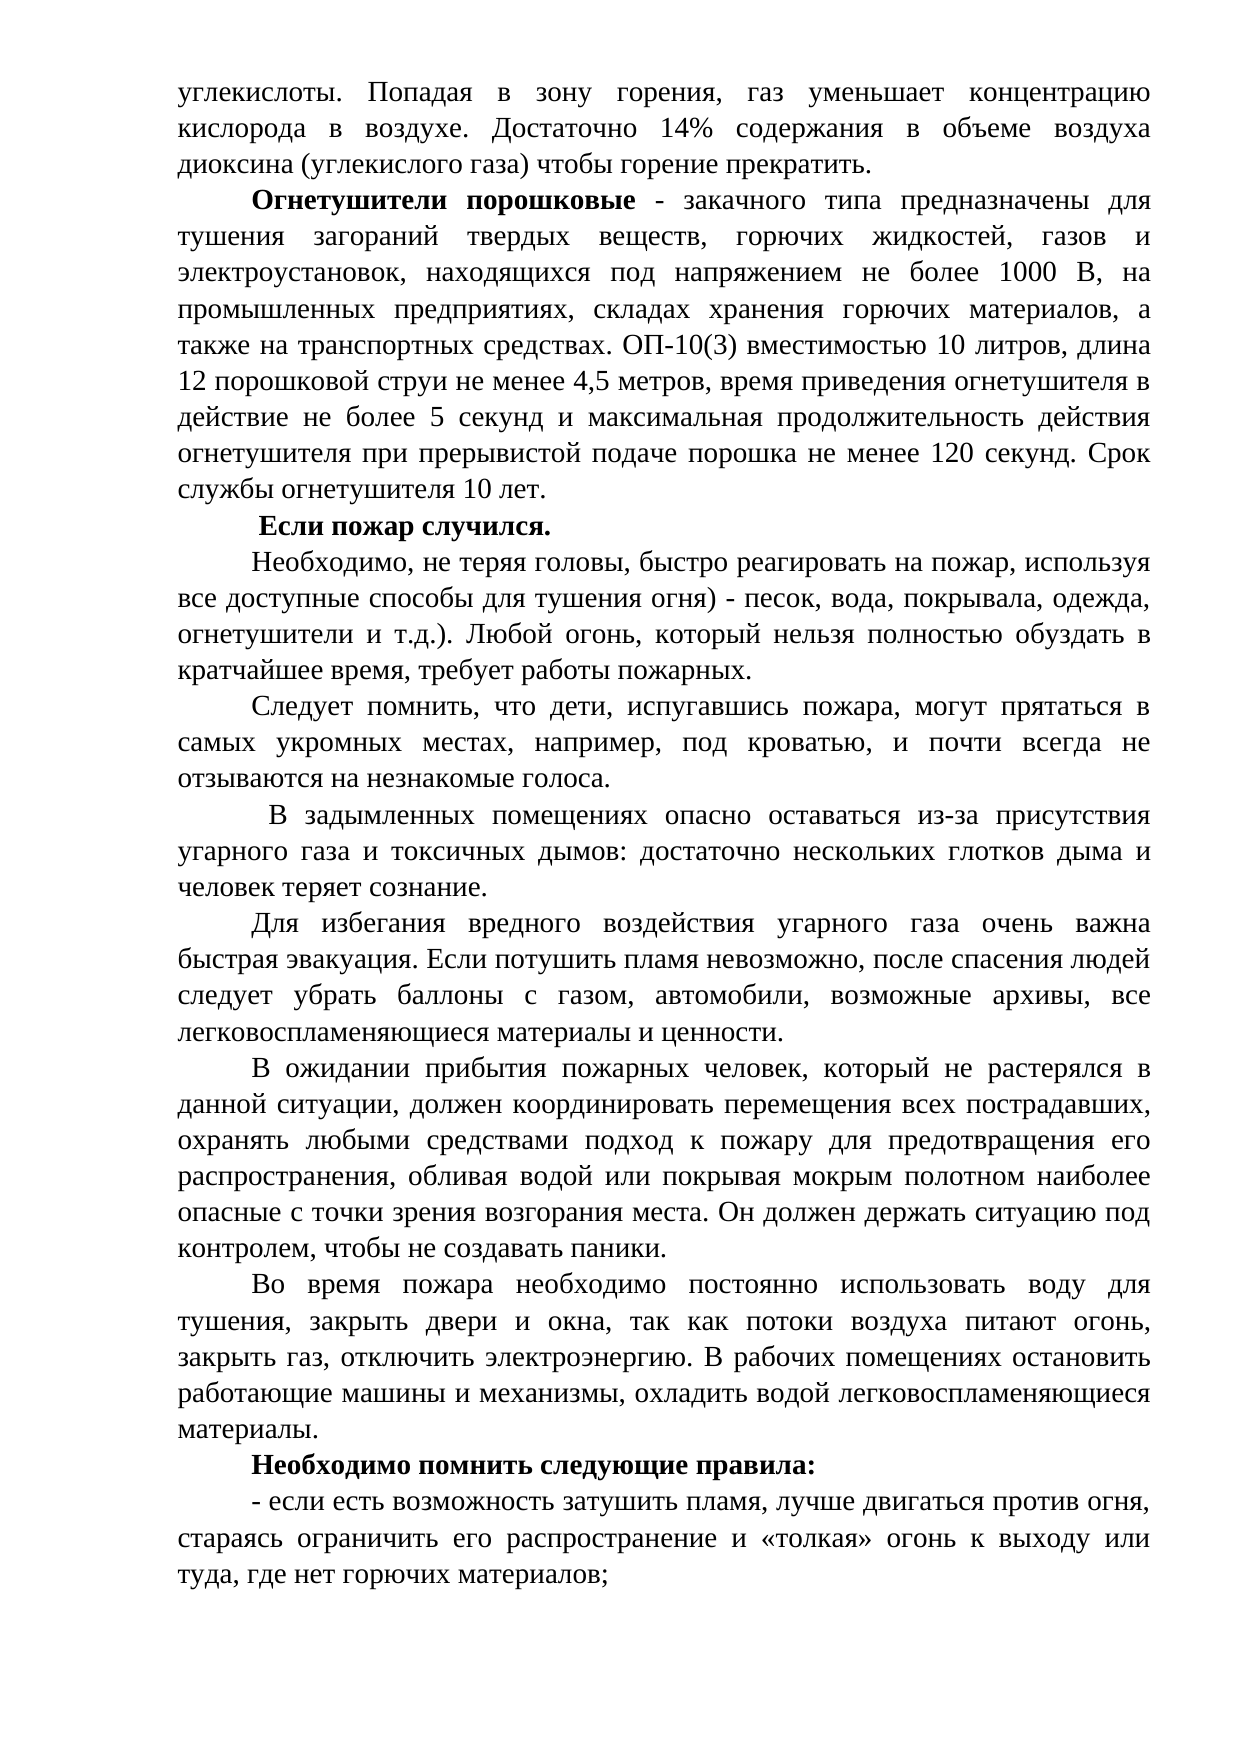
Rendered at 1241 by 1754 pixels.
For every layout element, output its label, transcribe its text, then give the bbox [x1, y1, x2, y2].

text Следует помнить, что дети, испугавшись пожара, могут прятаться в самых укромных местах, например, под кроватью, и почти всегда не отзываются на незнакомые голоса. [177, 688, 1152, 794]
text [177, 74, 1152, 180]
text Если пожар случился. [177, 508, 1152, 541]
text В ожидании прибытия пожарных человек, который не растерялся в данной ситуации, должен координировать перемещения всех пострадавших, охранять любыми средствами подход к пожару для предотвращения его распространения, обливая водой или покрывая мокрым полотном наиболее опасные с точки зрения возгорания места. Он должен держать ситуацию под контролем, чтобы не создавать паники. [177, 1050, 1152, 1264]
text Необходимо, не теряя головы, быстро реагировать на пожар, используя все доступные способы для тушения огня) - песок, вода, покрывала, одежда, огнетушители и т.д.). Любой огонь, который нельзя полностью обуздать в кратчайшее время, требует работы пожарных. [177, 544, 1152, 686]
text Для избегания вредного воздействия угарного газа очень важна быстрая эвакуация. Если потушить пламя невозможно, после спасения людей следует убрать баллоны с газом, автомобили, возможные архивы, все легковоспламеняющиеся материалы и ценности. [177, 905, 1152, 1047]
text В задымленных помещениях опасно оставаться из-за присутствия угарного газа и токсичных дымов: достаточно нескольких глотков дыма и человек теряет сознание. [177, 797, 1152, 903]
text Огнетушители порошковые - закачного типа предназначены для тушения загораний твердых веществ, горючих жидкостей, газов и электроустановок, находящихся под напряжением не более 1000 В, на промышленных предприятиях, складах хранения горючих материалов, а также на транспортных средствах. ОП-10(3) вместимостью 10 литров, длина 12 порошковой струи не менее 4,5 метров, время приведения огнетушителя в действие не более 5 секунд и максимальная продолжительность действия огнетушителя при прерывистой подаче порошка не менее 120 секунд. Срок службы огнетушителя 10 лет. [177, 182, 1152, 505]
text Необходимо помнить следующие правила: [177, 1447, 1152, 1481]
text - если есть возможность затушить пламя, лучше двигаться против огня, стараясь ограничить его распространение и «толкая» огонь к выходу или туда, где нет горючих материалов; [177, 1483, 1152, 1589]
text Во время пожара необходимо постоянно использовать воду для тушения, закрыть двери и окна, так как потоки воздуха питают огонь, закрыть газ, отключить электроэнергию. В рабочих помещениях остановить работающие машины и механизмы, охладить водой легковоспламеняющиеся материалы. [177, 1267, 1152, 1445]
